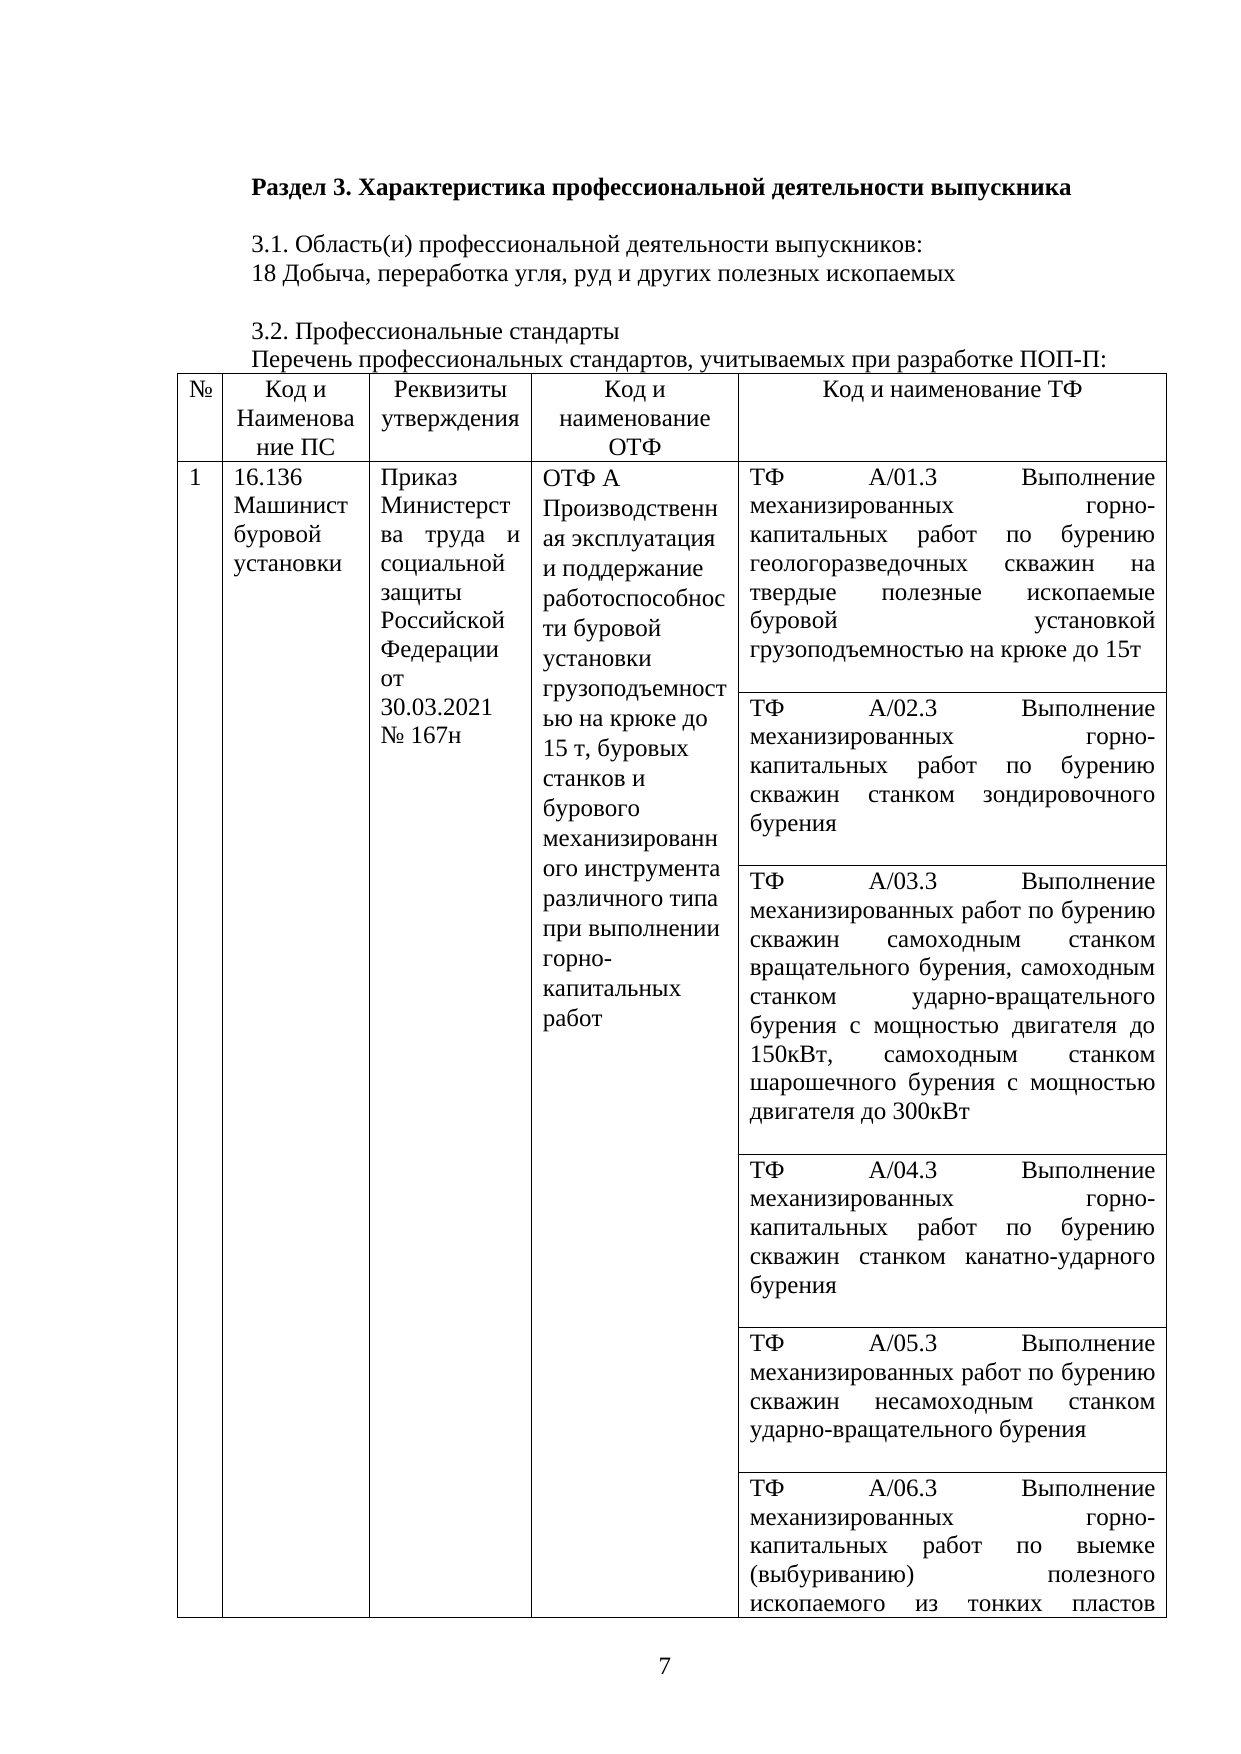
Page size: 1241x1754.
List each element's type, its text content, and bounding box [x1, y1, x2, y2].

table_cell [739, 1473, 1166, 1617]
text 3.2. Профессиональные стандарты [177, 316, 1152, 344]
table_header Реквизиты утверждения [370, 374, 531, 461]
table_cell 16.136 Машинист буровой установки [223, 462, 369, 1617]
text 3.1. Область(и) профессиональной деятельности выпускников: [177, 229, 1152, 258]
table_header Код и наименование ОТФ [532, 374, 738, 461]
table_cell ТФ A/03.3 Выполнение механизированных работ по бурению скважин самоходным станком вращательного бурения, самоходным станком ударно-вращательного бурения с мощностью двигателя до 150кВт, самоходным станком шарошечного бурения с мощностью двигателя до 300кВт [739, 866, 1166, 1154]
table_header Код и Наименование ПС [223, 374, 369, 461]
text 18 Добыча, переработка угля, руд и других полезных ископаемых [177, 258, 1152, 287]
table_header Код и наименование ТФ [739, 374, 1166, 461]
table_header № [178, 374, 222, 461]
table_cell ТФ A/05.3 Выполнение механизированных работ по бурению скважин несамоходным станком ударно-вращательного бурения [739, 1328, 1166, 1472]
subtitle Раздел 3. Характеристика профессиональной деятельности выпускника [177, 172, 1152, 201]
text Перечень профессиональных стандартов, учитываемых при разработке ПОП-П: [177, 344, 1152, 373]
table_cell Приказ Министерства труда и социальной защиты Российской Федерации от 30.03.2021 № 167н [370, 462, 531, 1617]
table_cell 1 [178, 462, 222, 1617]
table_cell ОТФ А Производственная эксплуатация и поддержание работоспособности буровой установки грузоподъемностью на крюке до 15 т, буровых станков и бурового механизированного инструмента различного типа при выполнении горно-капитальных работ [532, 462, 738, 1617]
table_cell ТФ A/01.3 Выполнение механизированных горно-капитальных работ по бурению геологоразведочных скважин на твердые полезные ископаемые буровой установкой грузоподъемностью на крюке до 15т [739, 462, 1166, 692]
table_cell ТФ A/02.3 Выполнение механизированных горно-капитальных работ по бурению скважин станком зондировочного бурения [739, 693, 1166, 865]
table_cell ТФ A/04.3 Выполнение механизированных горно-капитальных работ по бурению скважин станком канатно-ударного бурения [739, 1155, 1166, 1327]
